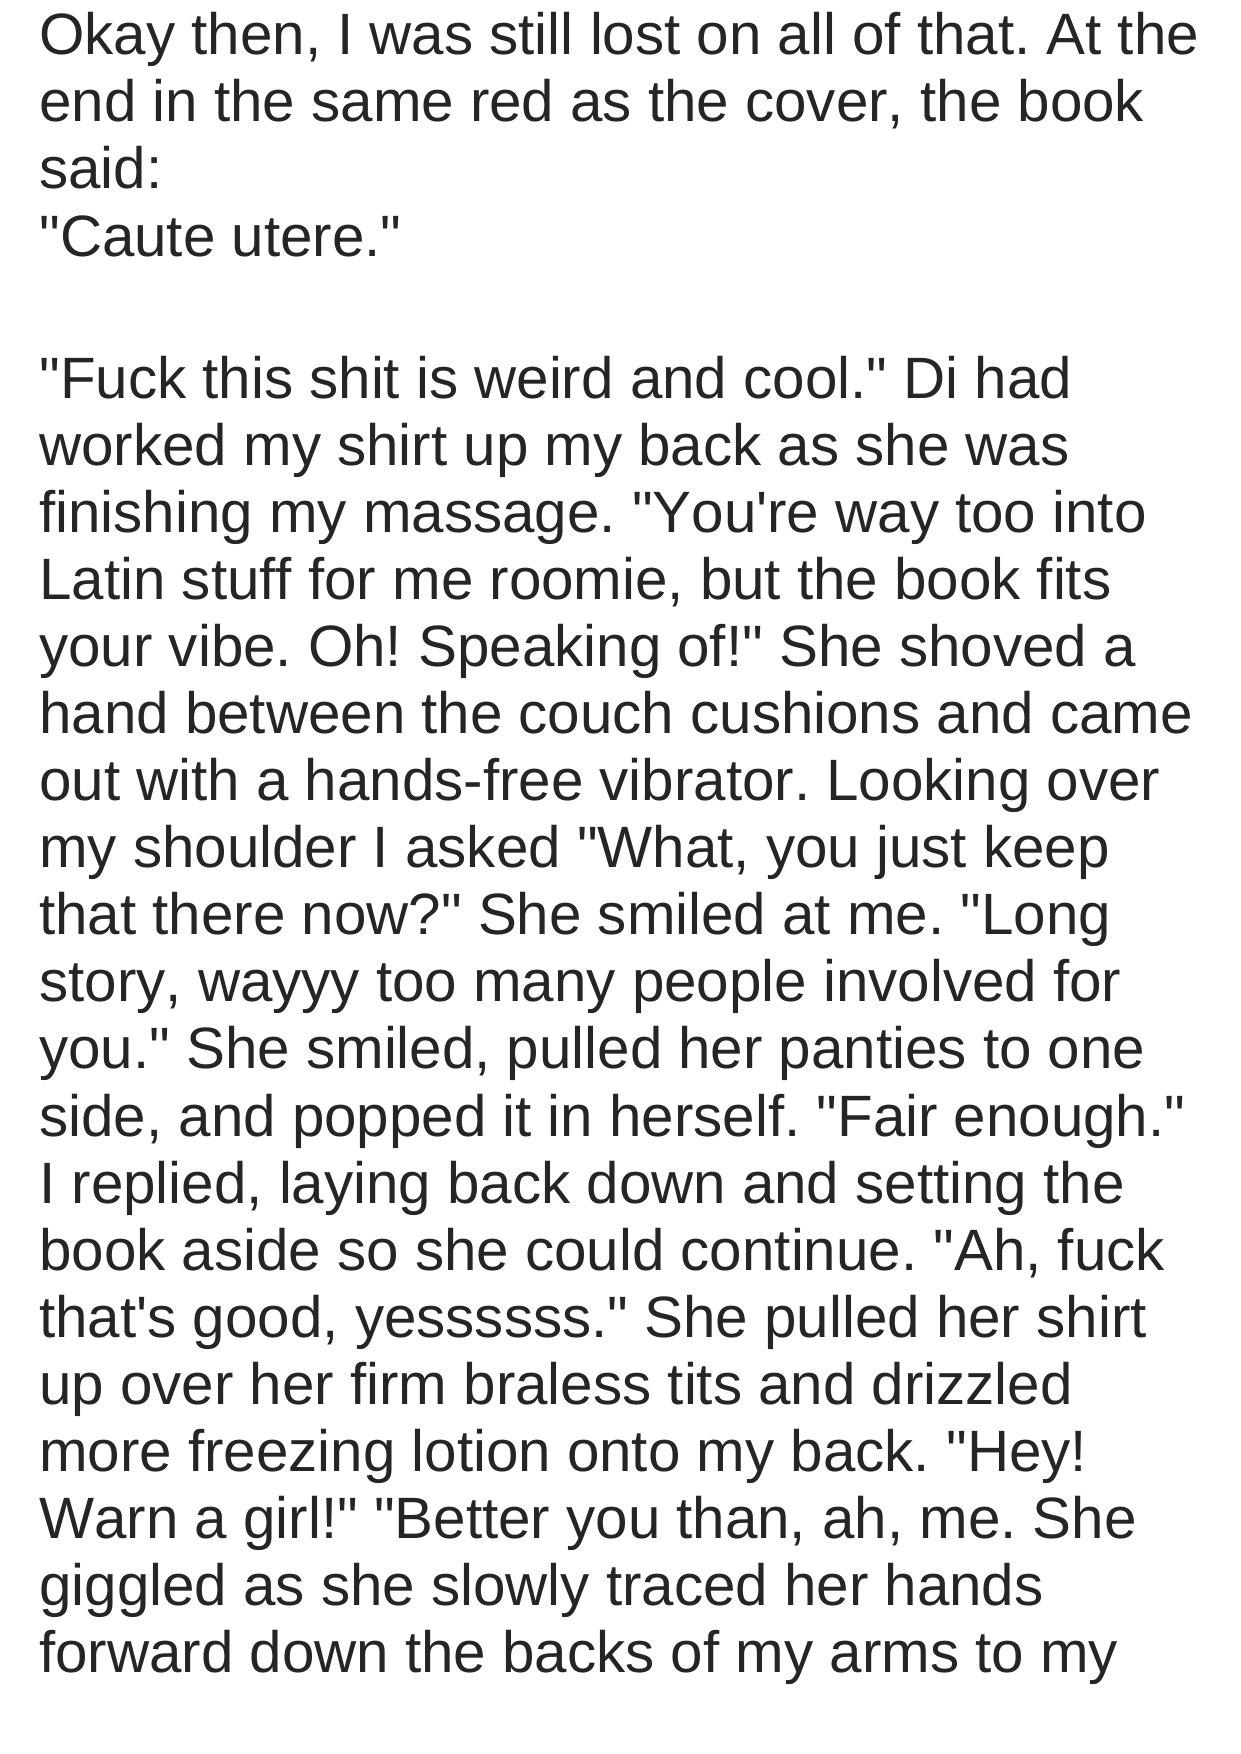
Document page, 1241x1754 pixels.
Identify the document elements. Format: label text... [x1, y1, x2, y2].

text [39, 343, 1201, 1685]
text "Caute utere." [39, 201, 1201, 268]
text Okay then, I was still lost on all of that. At the end in the same red as the cover, the book said: [39, 0, 1201, 201]
